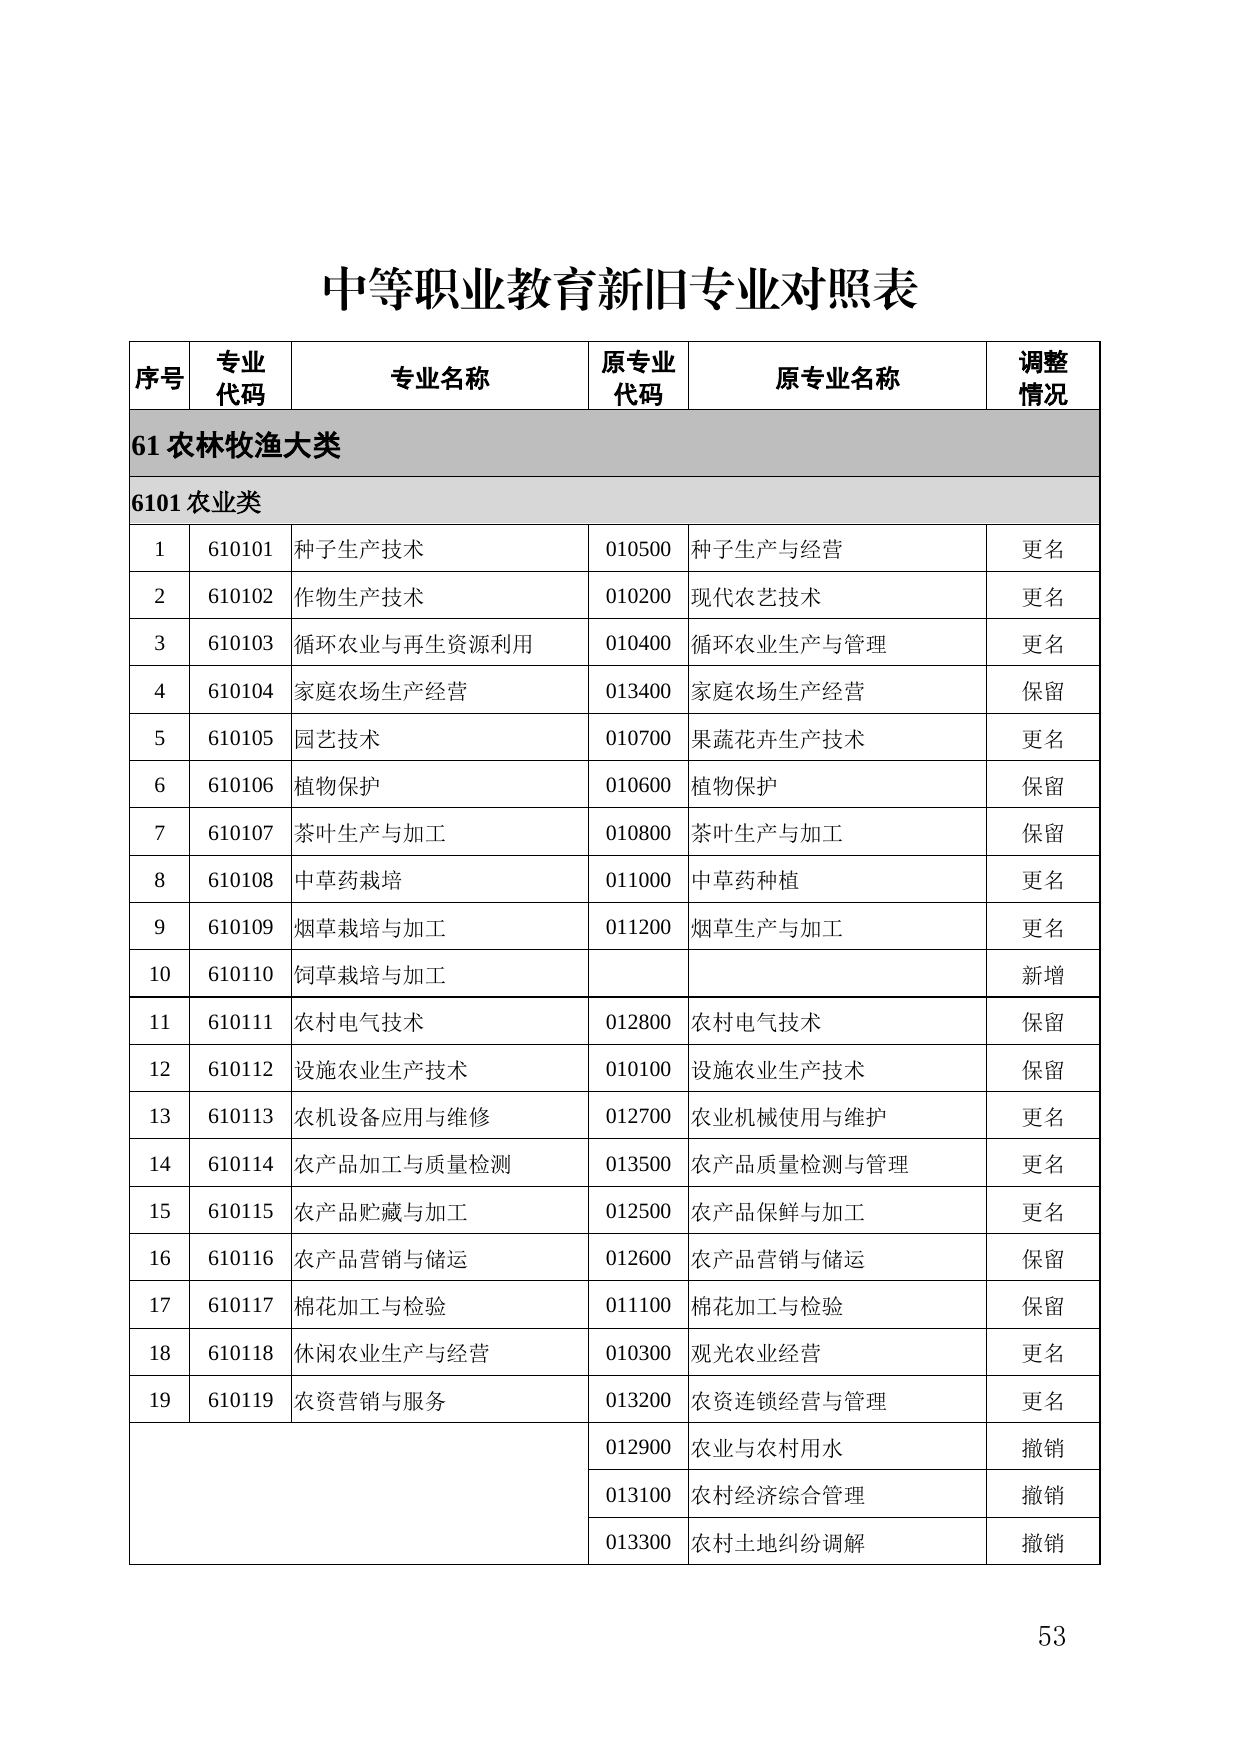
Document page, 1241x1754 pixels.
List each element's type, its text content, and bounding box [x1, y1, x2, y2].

table_cell 013400 [589, 666, 688, 713]
table_cell 农村电气技术 [292, 998, 588, 1044]
table_cell 茶叶生产与加工 [689, 808, 986, 854]
table_cell 012500 [589, 1187, 688, 1233]
table_cell 园艺技术 [292, 714, 588, 760]
table_cell 012600 [589, 1234, 688, 1280]
table_cell 610113 [190, 1092, 291, 1138]
table_cell 观光农业经营 [689, 1329, 986, 1375]
table_cell 保留 [987, 666, 1099, 713]
table_cell 更名 [987, 1376, 1099, 1422]
table_cell 保留 [987, 1234, 1099, 1280]
table_cell 10 [130, 950, 189, 996]
table_cell 8 [130, 856, 189, 902]
table_cell 更名 [987, 1187, 1099, 1233]
table_cell 农产品营销与储运 [292, 1234, 588, 1280]
table_cell 保留 [987, 761, 1099, 807]
table_cell 010500 [589, 525, 688, 571]
table_cell 农资营销与服务 [292, 1376, 588, 1422]
table_cell 保留 [987, 998, 1099, 1044]
table_cell 农村电气技术 [689, 998, 986, 1044]
table_cell 11 [130, 998, 189, 1044]
table_cell 保留 [987, 1281, 1099, 1327]
table_cell 15 [130, 1187, 189, 1233]
table_cell [689, 950, 986, 996]
table_cell 610117 [190, 1281, 291, 1327]
table_cell 3 [130, 619, 189, 665]
table_cell [130, 1423, 588, 1564]
table_cell 610103 [190, 619, 291, 665]
table_cell 010800 [589, 808, 688, 854]
table_cell 2 [130, 572, 189, 618]
table_cell 循环农业生产与管理 [689, 619, 986, 665]
table_cell 610119 [190, 1376, 291, 1422]
table_cell 新增 [987, 950, 1099, 996]
table_cell 16 [130, 1234, 189, 1280]
table_cell 610118 [190, 1329, 291, 1375]
table_cell 9 [130, 903, 189, 949]
table_cell 农产品营销与储运 [689, 1234, 986, 1280]
table_cell 610115 [190, 1187, 291, 1233]
table_cell 610111 [190, 998, 291, 1044]
table_cell 更名 [987, 903, 1099, 949]
table_cell 作物生产技术 [292, 572, 588, 618]
table_cell 011100 [589, 1281, 688, 1327]
table_cell 撤销 [987, 1470, 1099, 1517]
table_header 序号 [130, 342, 189, 409]
table_cell 棉花加工与检验 [292, 1281, 588, 1327]
table_cell 种子生产技术 [292, 525, 588, 571]
table_cell 撤销 [987, 1423, 1099, 1469]
table_cell 7 [130, 808, 189, 854]
table_cell 休闲农业生产与经营 [292, 1329, 588, 1375]
table_cell 中草药栽培 [292, 856, 588, 902]
table_cell 011000 [589, 856, 688, 902]
table_cell 农机设备应用与维修 [292, 1092, 588, 1138]
table_cell 农业机械使用与维护 [689, 1092, 986, 1138]
table_header 调整 情况 [987, 342, 1099, 409]
table_cell 农村经济综合管理 [689, 1470, 986, 1517]
table_cell 更名 [987, 1139, 1099, 1186]
table_cell 家庭农场生产经营 [689, 666, 986, 713]
table_cell 610116 [190, 1234, 291, 1280]
table_cell 610107 [190, 808, 291, 854]
table_cell 610108 [190, 856, 291, 902]
table_cell 610110 [190, 950, 291, 996]
table_cell 013500 [589, 1139, 688, 1186]
table_cell 种子生产与经营 [689, 525, 986, 571]
table_cell 棉花加工与检验 [689, 1281, 986, 1327]
table_cell 循环农业与再生资源利用 [292, 619, 588, 665]
table_cell 010200 [589, 572, 688, 618]
table_cell 610104 [190, 666, 291, 713]
table_cell 农村土地纠纷调解 [689, 1518, 986, 1564]
table_cell 更名 [987, 1329, 1099, 1375]
table_cell 设施农业生产技术 [292, 1045, 588, 1091]
table_cell 610114 [190, 1139, 291, 1186]
table_cell 610112 [190, 1045, 291, 1091]
table_cell [589, 950, 688, 996]
table_cell 012800 [589, 998, 688, 1044]
table_cell 农产品贮藏与加工 [292, 1187, 588, 1233]
table_cell 1 [130, 525, 189, 571]
table_cell 农资连锁经营与管理 [689, 1376, 986, 1422]
table_cell 013200 [589, 1376, 688, 1422]
table_cell 19 [130, 1376, 189, 1422]
table_cell 更名 [987, 572, 1099, 618]
table_cell 12 [130, 1045, 189, 1091]
table_cell 家庭农场生产经营 [292, 666, 588, 713]
table_cell 5 [130, 714, 189, 760]
table_cell 610105 [190, 714, 291, 760]
table_cell 植物保护 [689, 761, 986, 807]
table_cell 植物保护 [292, 761, 588, 807]
table_cell 中草药种植 [689, 856, 986, 902]
table_cell 010600 [589, 761, 688, 807]
table_cell 烟草生产与加工 [689, 903, 986, 949]
table_cell 13 [130, 1092, 189, 1138]
table_cell 农产品质量检测与管理 [689, 1139, 986, 1186]
table_cell 610102 [190, 572, 291, 618]
table_cell 保留 [987, 808, 1099, 854]
table_cell 更名 [987, 714, 1099, 760]
table_header 专业 代码 [190, 342, 291, 409]
table_cell 610109 [190, 903, 291, 949]
table_cell 011200 [589, 903, 688, 949]
table_header 专业名称 [292, 342, 588, 409]
table_cell 农产品保鲜与加工 [689, 1187, 986, 1233]
table_cell 更名 [987, 856, 1099, 902]
table_cell 6 [130, 761, 189, 807]
table_cell 010400 [589, 619, 688, 665]
table_cell 010300 [589, 1329, 688, 1375]
table_cell 610101 [190, 525, 291, 571]
table_cell 010100 [589, 1045, 688, 1091]
table_cell 农业与农村用水 [689, 1423, 986, 1469]
table_cell 茶叶生产与加工 [292, 808, 588, 854]
table_cell 17 [130, 1281, 189, 1327]
table_cell 14 [130, 1139, 189, 1186]
table_cell 610106 [190, 761, 291, 807]
table_cell 012700 [589, 1092, 688, 1138]
text 中等职业教育新旧专业对照表 [130, 260, 1110, 325]
table_cell 农产品加工与质量检测 [292, 1139, 588, 1186]
table_cell 010700 [589, 714, 688, 760]
table_cell 4 [130, 666, 189, 713]
table_cell 果蔬花卉生产技术 [689, 714, 986, 760]
table_cell 6101农业类 [130, 477, 1099, 523]
table_cell 013100 [589, 1470, 688, 1517]
table_cell 烟草栽培与加工 [292, 903, 588, 949]
table_cell 饲草栽培与加工 [292, 950, 588, 996]
table_cell 设施农业生产技术 [689, 1045, 986, 1091]
table_cell 更名 [987, 619, 1099, 665]
table_header 原专业名称 [689, 342, 986, 409]
table_cell 更名 [987, 525, 1099, 571]
table_cell 保留 [987, 1045, 1099, 1091]
table_cell 013300 [589, 1518, 688, 1564]
table_cell 18 [130, 1329, 189, 1375]
table_cell 现代农艺技术 [689, 572, 986, 618]
table_header 原专业 代码 [589, 342, 688, 409]
table_cell 61农林牧渔大类 [130, 410, 1099, 476]
table_cell 012900 [589, 1423, 688, 1469]
table_cell 更名 [987, 1092, 1099, 1138]
table_cell 撤销 [987, 1518, 1099, 1564]
